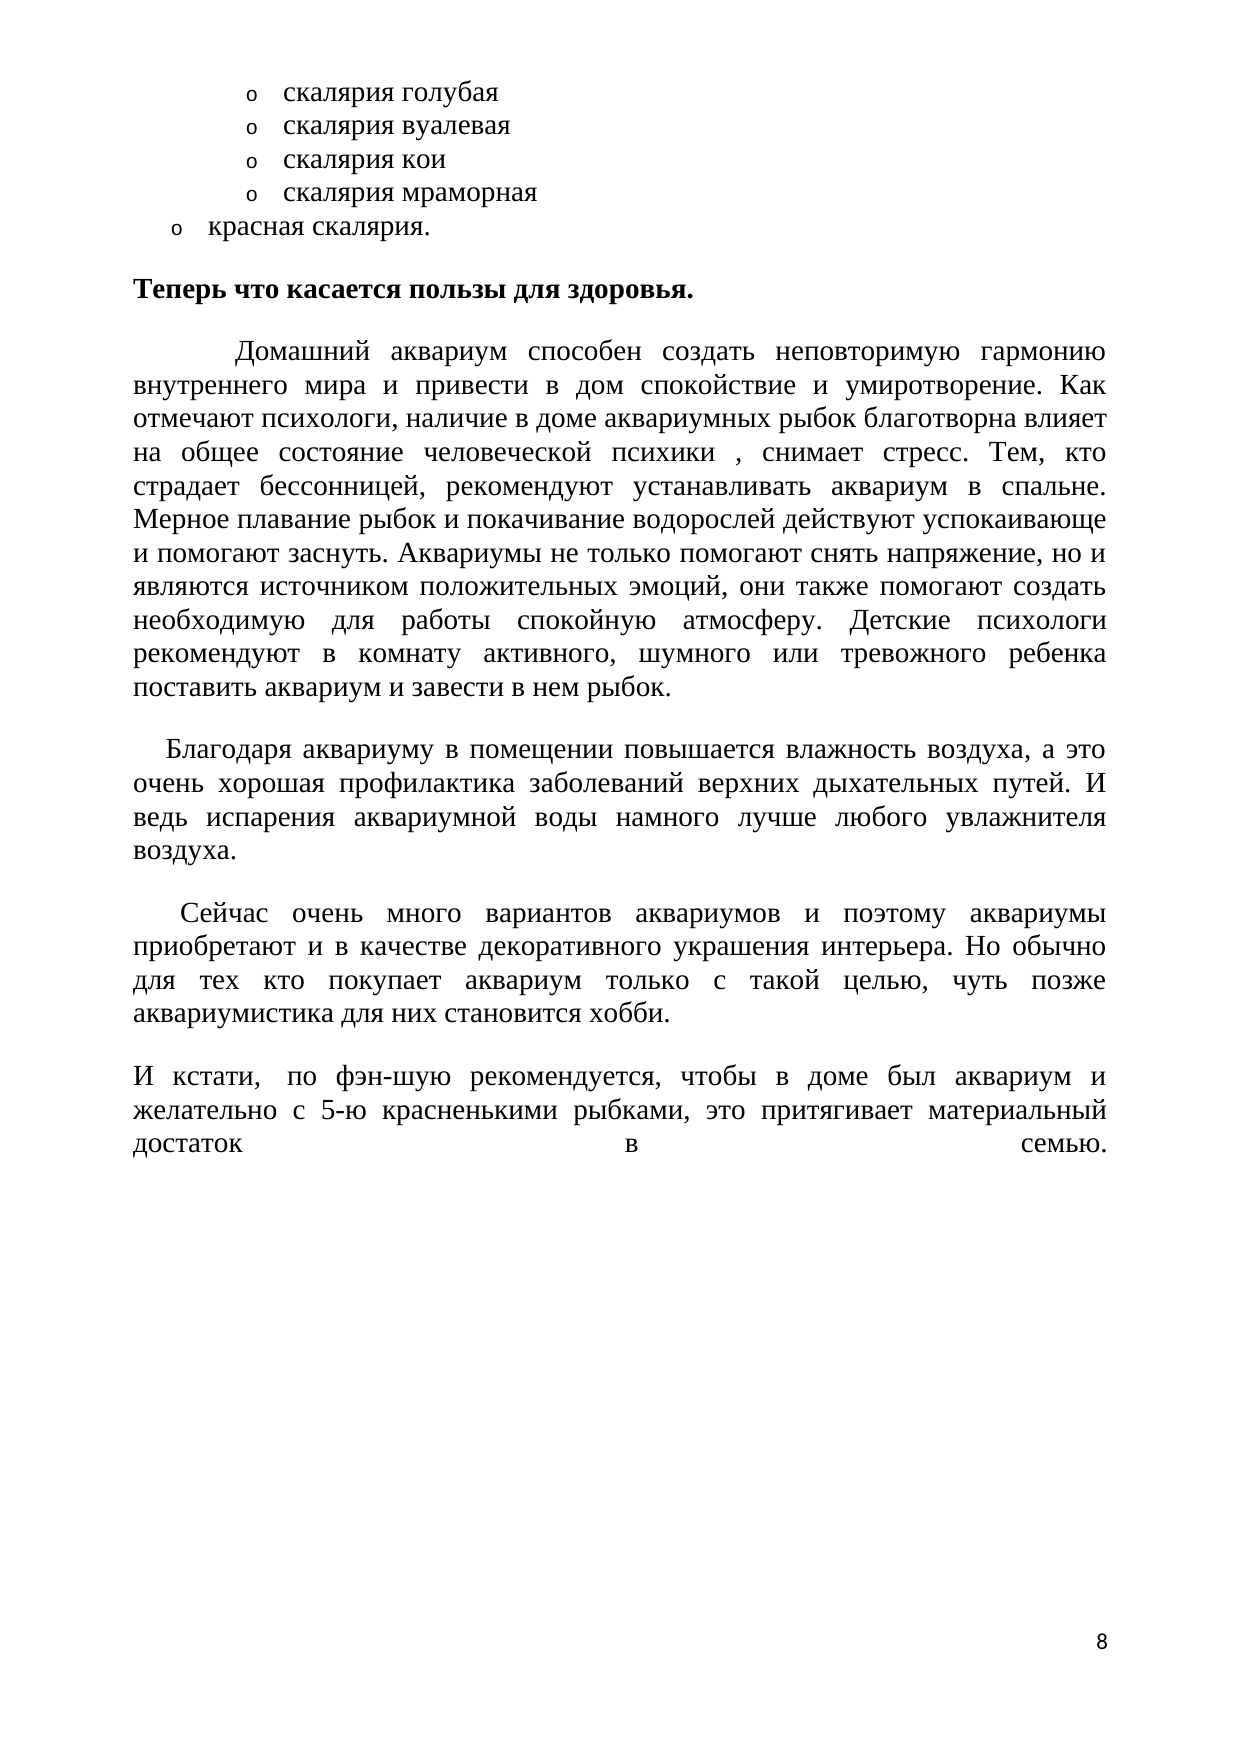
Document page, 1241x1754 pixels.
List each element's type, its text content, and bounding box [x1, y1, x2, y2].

text Сейчас очень много вариантов аквариумов и поэтому аквариумы приобретают и в качестве декоративного украшения интерьера. Но обычно для тех кто покупает аквариум только с такой целью, чуть позже аквариумистика для них становится хобби. [133, 895, 1107, 1029]
list скалярия мраморная [245, 174, 1107, 208]
text И кстати, по фэн-шую рекомендуется, чтобы в доме был аквариум и желательно с 5-ю красненькими рыбками, это притягивает материальный достаток в семью. [133, 1058, 1107, 1221]
list скалярия кои [245, 141, 1107, 174]
text Домашний аквариум способен создать неповторимую гармонию внутреннего мира и привести в дом спокойствие и умиротворение. Как отмечают психологи, наличие в доме аквариумных рыбок благотворна влияет на общее состояние человеческой психики , снимает стресс. Тем, кто страдает бессонницей, рекомендуют устанавливать аквариум в спальне. Мерное плавание рыбок и покачивание водорослей действуют успокаивающе и помогают заснуть. Аквариумы не только помогают снять напряжение, но и являются источником положительных эмоций, они также помогают создать необходимую для работы спокойную атмосферу. Детские психологи рекомендуют в комнату активного, шумного или тревожного ребенка поставить аквариум и завести в нем рыбок. [133, 333, 1107, 702]
text Теперь что касается пользы для здоровья. [133, 271, 1107, 304]
list скалярия голубая [245, 74, 1107, 107]
list скалярия вуалевая [245, 107, 1107, 141]
list красная скалярия. [170, 208, 1107, 242]
text Благодаря аквариуму в помещении повышается влажность воздуха, а это очень хорошая профилактика заболеваний верхних дыхательных путей. И ведь испарения аквариумной воды намного лучше любого увлажнителя воздуха. [133, 732, 1107, 866]
